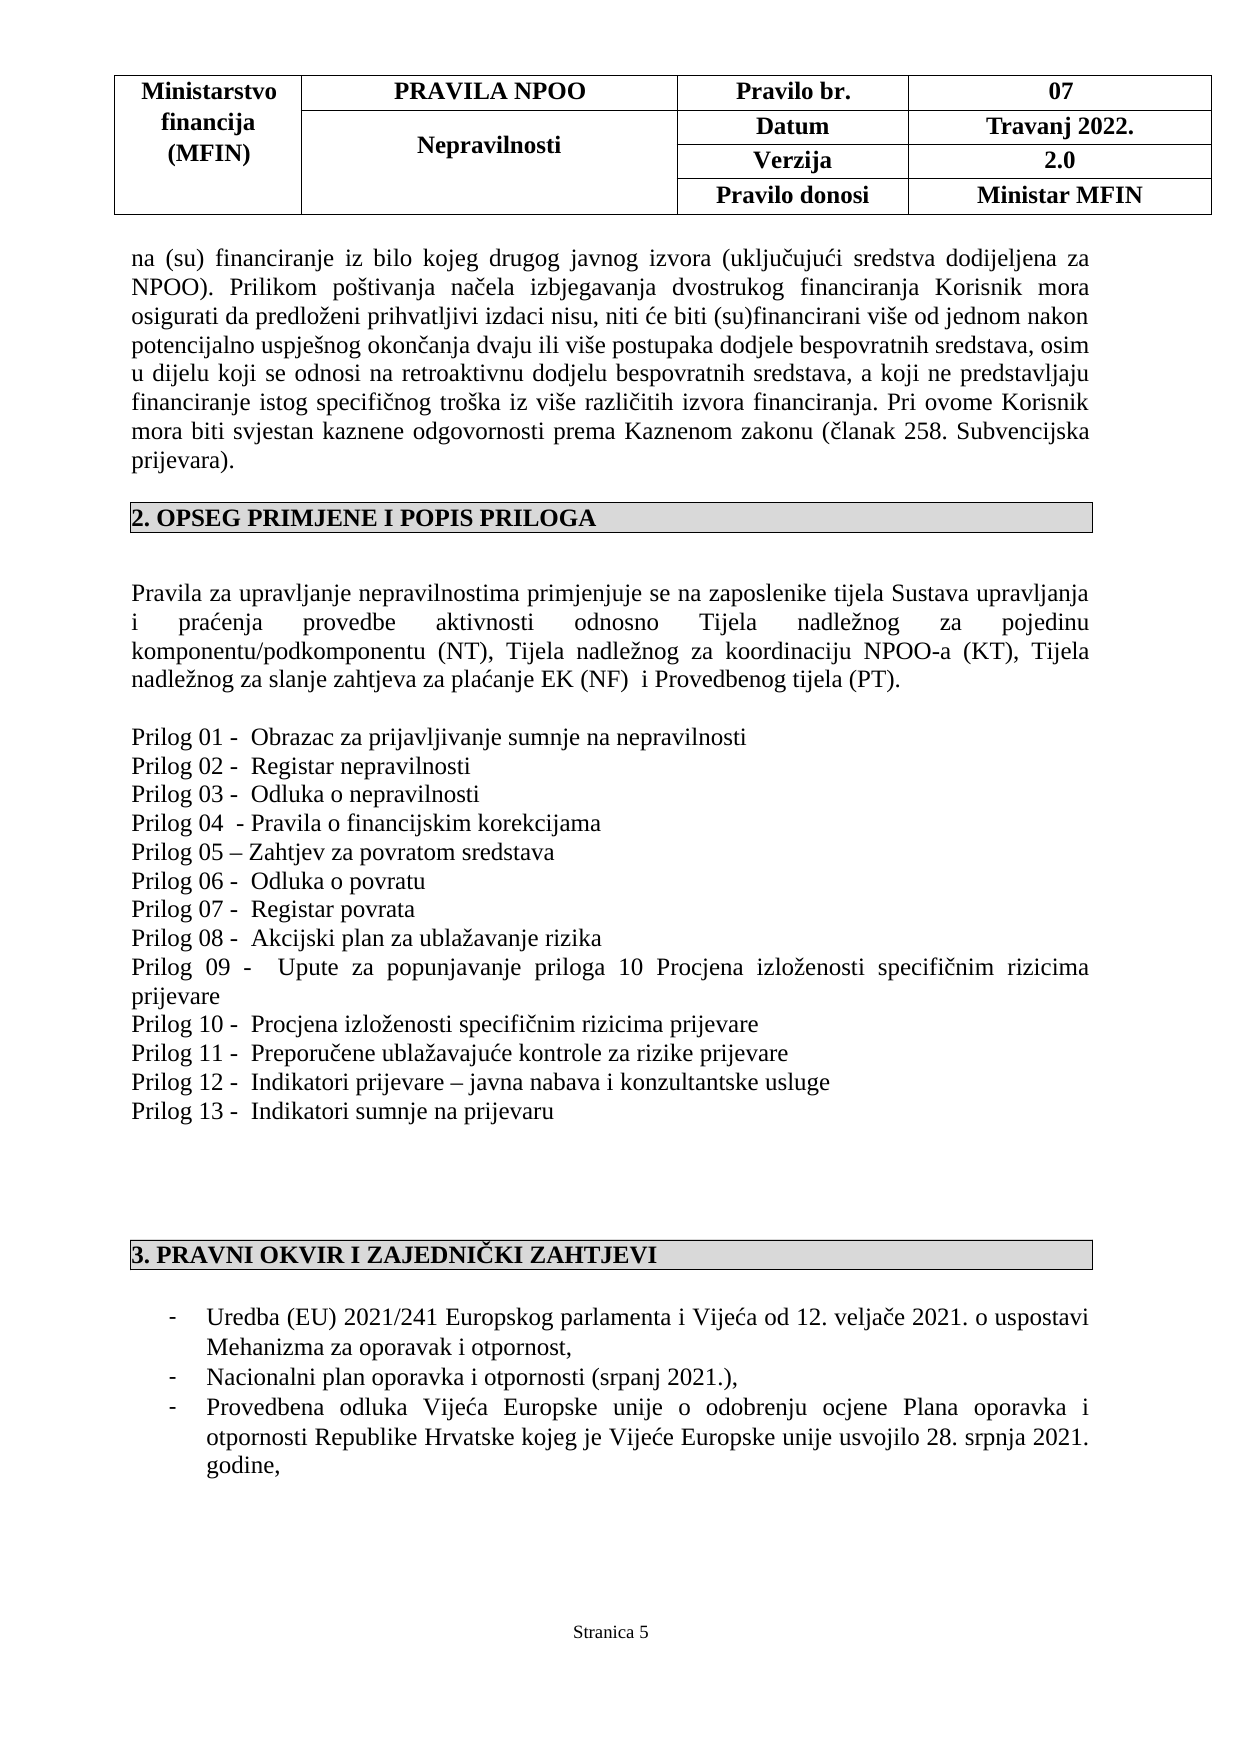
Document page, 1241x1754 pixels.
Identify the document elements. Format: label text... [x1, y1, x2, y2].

text 3. PRAVNI OKVIR I ZAJEDNIČKI ZAHTJEVI [131, 1241, 1092, 1269]
text Prilog 05 – Zahtjev za povratom sredstava [131, 837, 1090, 866]
list Nacionalni plan oporavka i otpornosti (srpanj 2021.), [169, 1361, 1090, 1391]
text Prilog 10 - Procjena izloženosti specifičnim rizicima prijevare [131, 1009, 1090, 1038]
list Provedbena odluka Vijeća Europske unije o odobrenju ocjene Plana oporavka i otpornosti Republike Hrvatske kojeg je Vijeće Europske unije usvojilo 28. srpnja 2021. godine, [169, 1391, 1090, 1479]
text 2. OPSEG PRIMJENE I POPIS PRILOGA [131, 503, 1092, 532]
text Pravila za upravljanje nepravilnostima primjenjuje se na zaposlenike tijela Sustava upravljanja i praćenja provedbe aktivnosti odnosno Tijela nadležnog za pojedinu komponentu/podkomponentu (NT), Tijela nadležnog za koordinaciju NPOO-a (KT), Tijela nadležnog za slanje zahtjeva za plaćanje EK (NF) i Provedbenog tijela (PT). [131, 578, 1090, 693]
text Prilog 13 - Indikatori sumnje na prijevaru [131, 1096, 1090, 1124]
text Prilog 02 - Registar nepravilnosti [131, 751, 1090, 779]
text Prilog 12 - Indikatori prijevare – javna nabava i konzultantske usluge [131, 1067, 1090, 1096]
text Prilog 08 - Akcijski plan za ublažavanje rizika [131, 923, 1090, 952]
text Prilog 01 - Obrazac za prijavljivanje sumnje na nepravilnosti [131, 722, 1090, 751]
text Prilog 06 - Odluka o povratu [131, 866, 1090, 894]
text Prilog 09 - Upute za popunjavanje priloga 10 Procjena izloženosti specifičnim rizicima prijevare [131, 952, 1090, 1009]
list Uredba (EU) 2021/241 Europskog parlamenta i Vijeća od 12. veljače 2021. o uspostavi Mehanizma za oporavak i otpornost, [169, 1301, 1090, 1361]
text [131, 243, 1090, 473]
text Prilog 07 - Registar povrata [131, 894, 1090, 923]
text Prilog 03 - Odluka o nepravilnosti [131, 779, 1090, 808]
text Prilog 11 - Preporučene ublažavajuće kontrole za rizike prijevare [131, 1038, 1090, 1067]
text Prilog 04 - Pravila o financijskim korekcijama [131, 808, 1090, 837]
